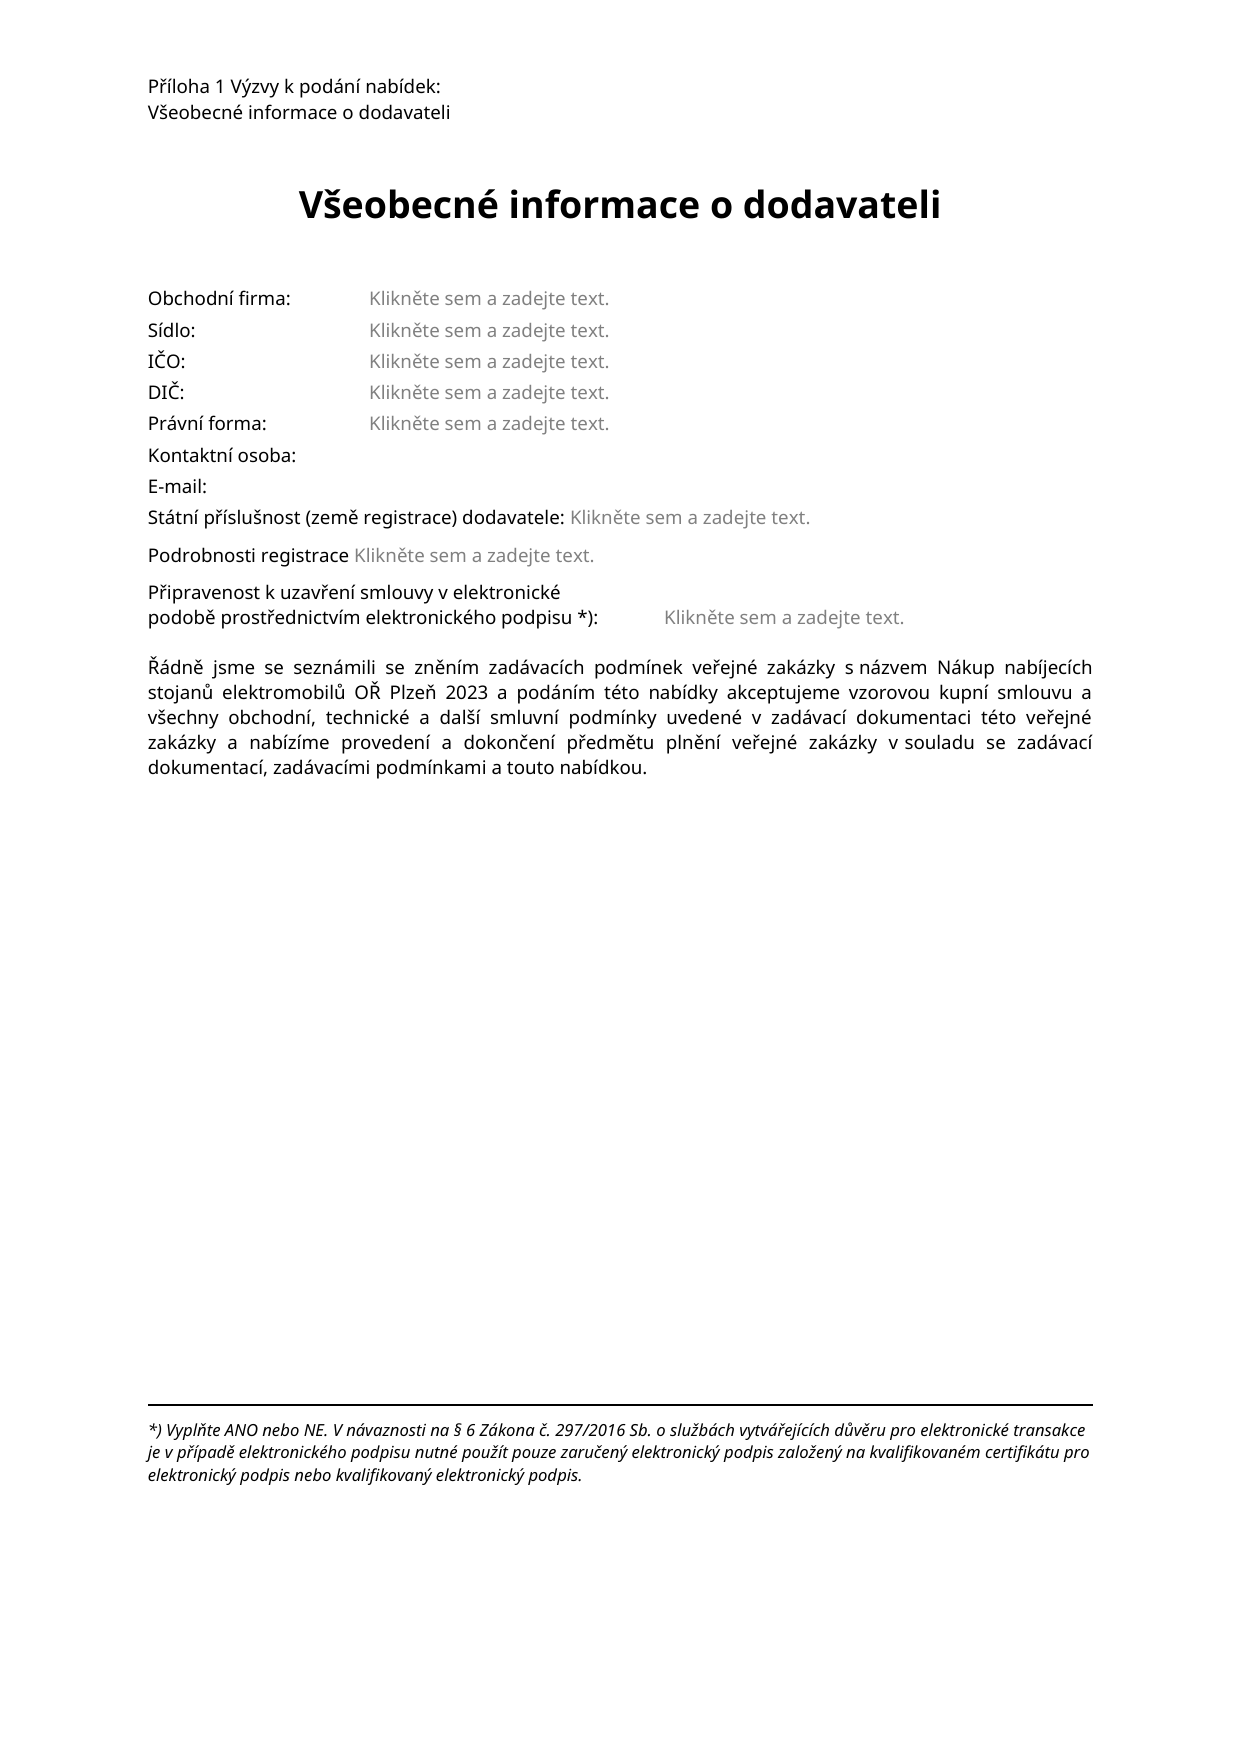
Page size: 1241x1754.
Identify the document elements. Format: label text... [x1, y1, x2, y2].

text Kontaktní osoba: [148, 442, 1093, 467]
text Řádně jsme se seznámili se zněním zadávacích podmínek veřejné zakázky s názvem Nákup nabíjecích stojanů elektromobilů OŘ Plzeň 2023 a podáním této nabídky akceptujeme vzorovou kupní smlouvu a všechny obchodní, technické a další smluvní podmínky uvedené v zadávací dokumentaci této veřejné zakázky a nabízíme provedení a dokončení předmětu plnění veřejné zakázky v souladu se zadávací dokumentací, zadávacími podmínkami a touto nabídkou. [148, 654, 1093, 779]
text E-mail: [148, 473, 1093, 498]
text DIČ: [148, 379, 1093, 404]
text Státní příslušnost (země registrace) dodavatele: [148, 504, 1093, 529]
text Právní forma: [148, 411, 1093, 436]
text podobě prostřednictvím elektronického podpisu *): [148, 604, 1093, 629]
text *) Vyplňte ANO nebo NE. V návaznosti na § 6 Zákona č. 297/2016 Sb. o službách vytvářejících důvěru pro elektronické transakce je v případě elektronického podpisu nutné použít pouze zaručený elektronický podpis založený na kvalifikovaném certifikátu pro elektronický podpis nebo kvalifikovaný elektronický podpis. [148, 1418, 1093, 1486]
text IČO: [148, 348, 1093, 373]
text Připravenost k uzavření smlouvy v elektronické [148, 579, 1093, 604]
text Obchodní firma: [148, 286, 1093, 311]
title Všeobecné informace o dodavateli [148, 178, 1093, 229]
text Sídlo: [148, 317, 1093, 342]
text Podrobnosti registrace [148, 542, 1093, 567]
